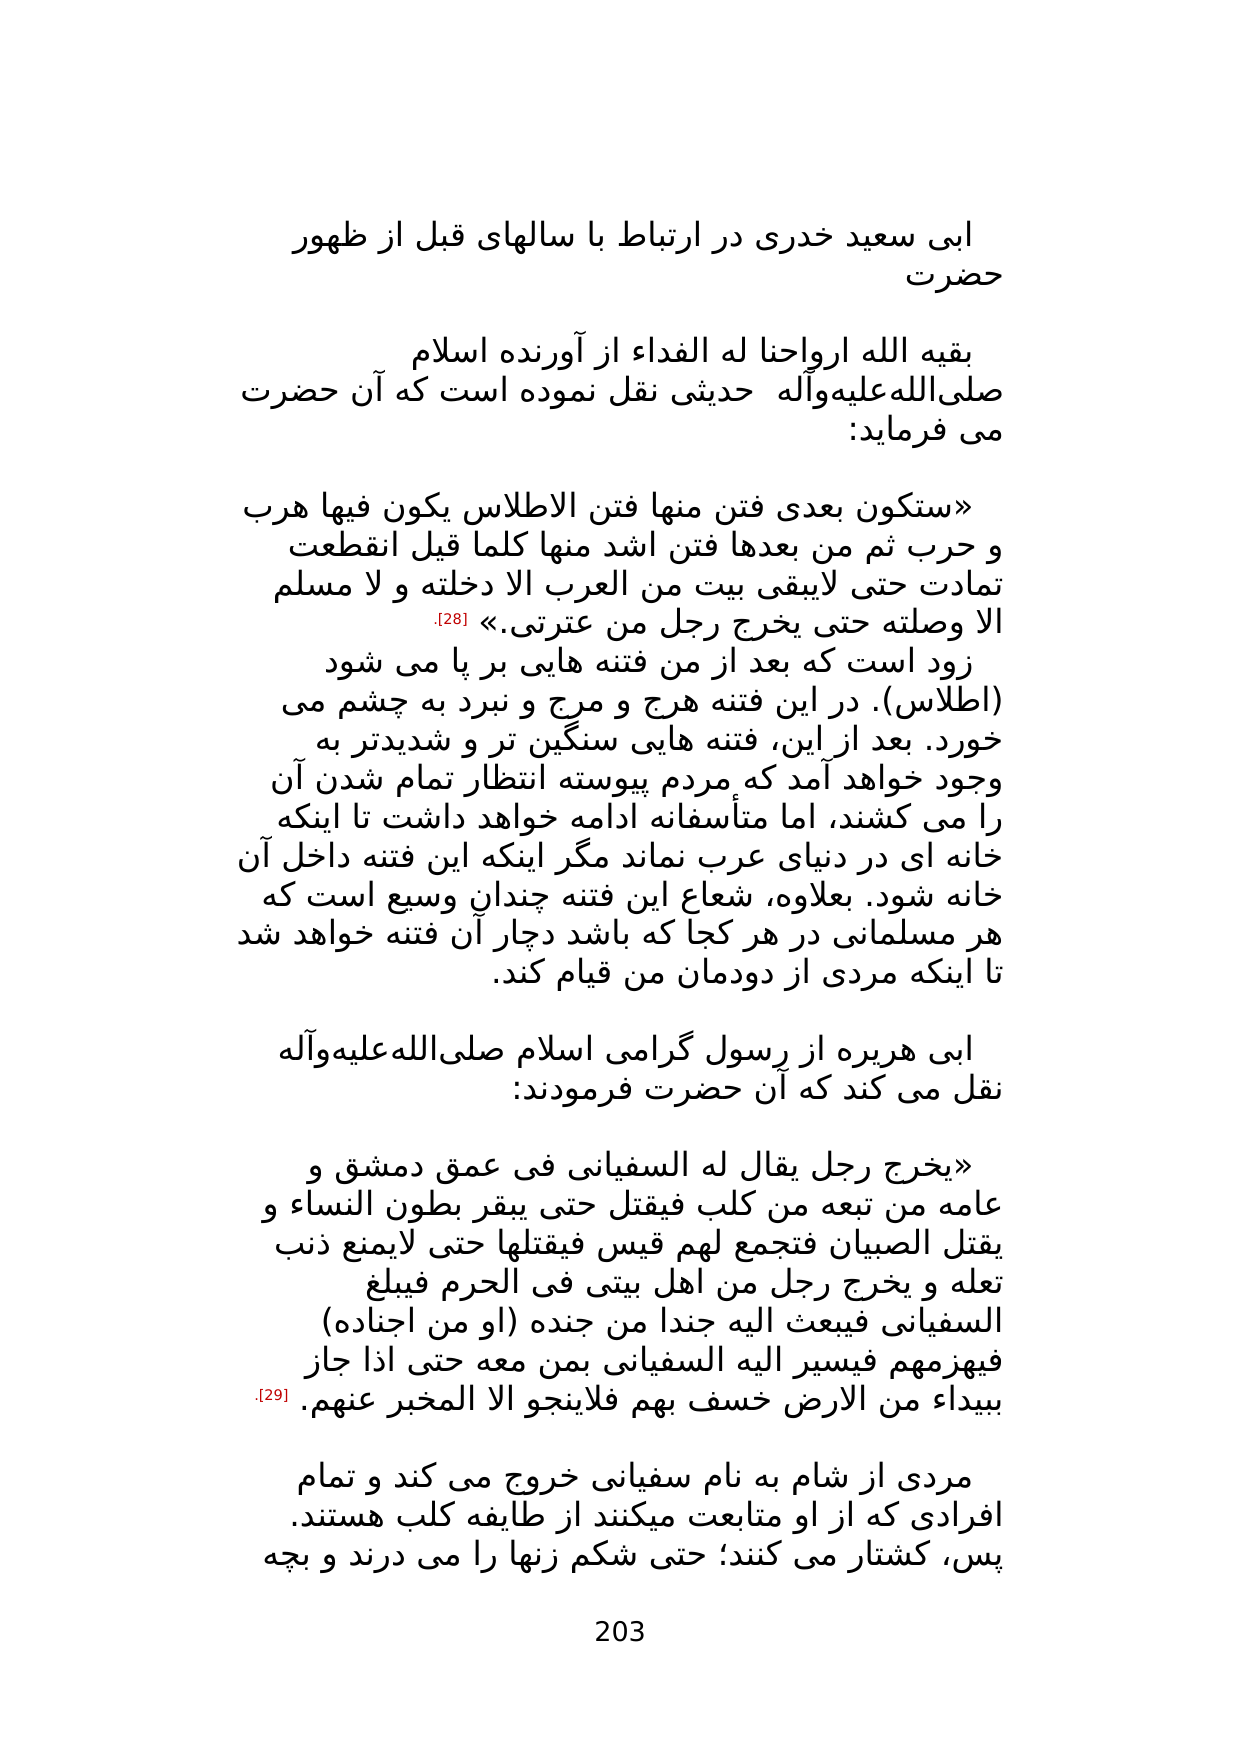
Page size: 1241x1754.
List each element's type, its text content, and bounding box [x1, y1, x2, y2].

text ابی سعید خدری در ارتباط با سالهای قبل از ظهور حضرت [236, 216, 1004, 293]
text «یخرج رجل یقال له السفیانی فی عمق دمشق و عامه من تبعه من کلب فیقتل حتی یبقر بطون النساء و یقتل الصبیان فتجمع لهم قیس فیقتلها حتی لایمنع ذنب تعله و یخرج رجل من اهل بیتی فی الحرم فیبلغ السفیانی فیبعث الیه جندا من جنده (او من اجناده) فیهزمهم فیسیر الیه السفیانی بمن معه حتی اذا جاز ببیداء من الارض خسف بهم فلاینجو الا المخبر عنهم. [29]. [236, 1146, 1004, 1418]
text بقیه الله ارواحنا له الفداء از آورنده اسلام صلى‌الله‌عليه‌وآله حدیثی نقل نموده است که آن حضرت می فرماید: [236, 332, 1004, 448]
text «ستکون بعدی فتن منها فتن الاطلاس یکون فیها هرب و حرب ثم من بعدها فتن اشد منها کلما قیل انقطعت تمادت حتی لایبقی بیت من العرب الا دخلته و لا مسلم الا وصلته حتی یخرج رجل من عترتی.» [28]. [236, 486, 1004, 642]
text زود است که بعد از من فتنه هایی بر پا می شود (اطلاس). در این فتنه هرج و مرج و نبرد به چشم می خورد. بعد از این، فتنه هایی سنگین تر و شدیدتر به وجود خواهد آمد که مردم پیوسته انتظار تمام شدن آن را می کشند، اما متأسفانه ادامه خواهد داشت تا اینکه خانه ای در دنیای عرب نماند مگر اینکه این فتنه داخل آن خانه شود. بعلاوه، شعاع این فتنه چندان وسیع است که هر مسلمانی در هر کجا که باشد دچار آن فتنه خواهد شد تا اینکه مردی از دودمان من قیام کند. [236, 642, 1004, 992]
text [236, 1456, 1004, 1573]
text ابی هریره از رسول گرامی اسلام صلى‌الله‌عليه‌وآله نقل می کند که آن حضرت فرمودند: [236, 1030, 1004, 1108]
